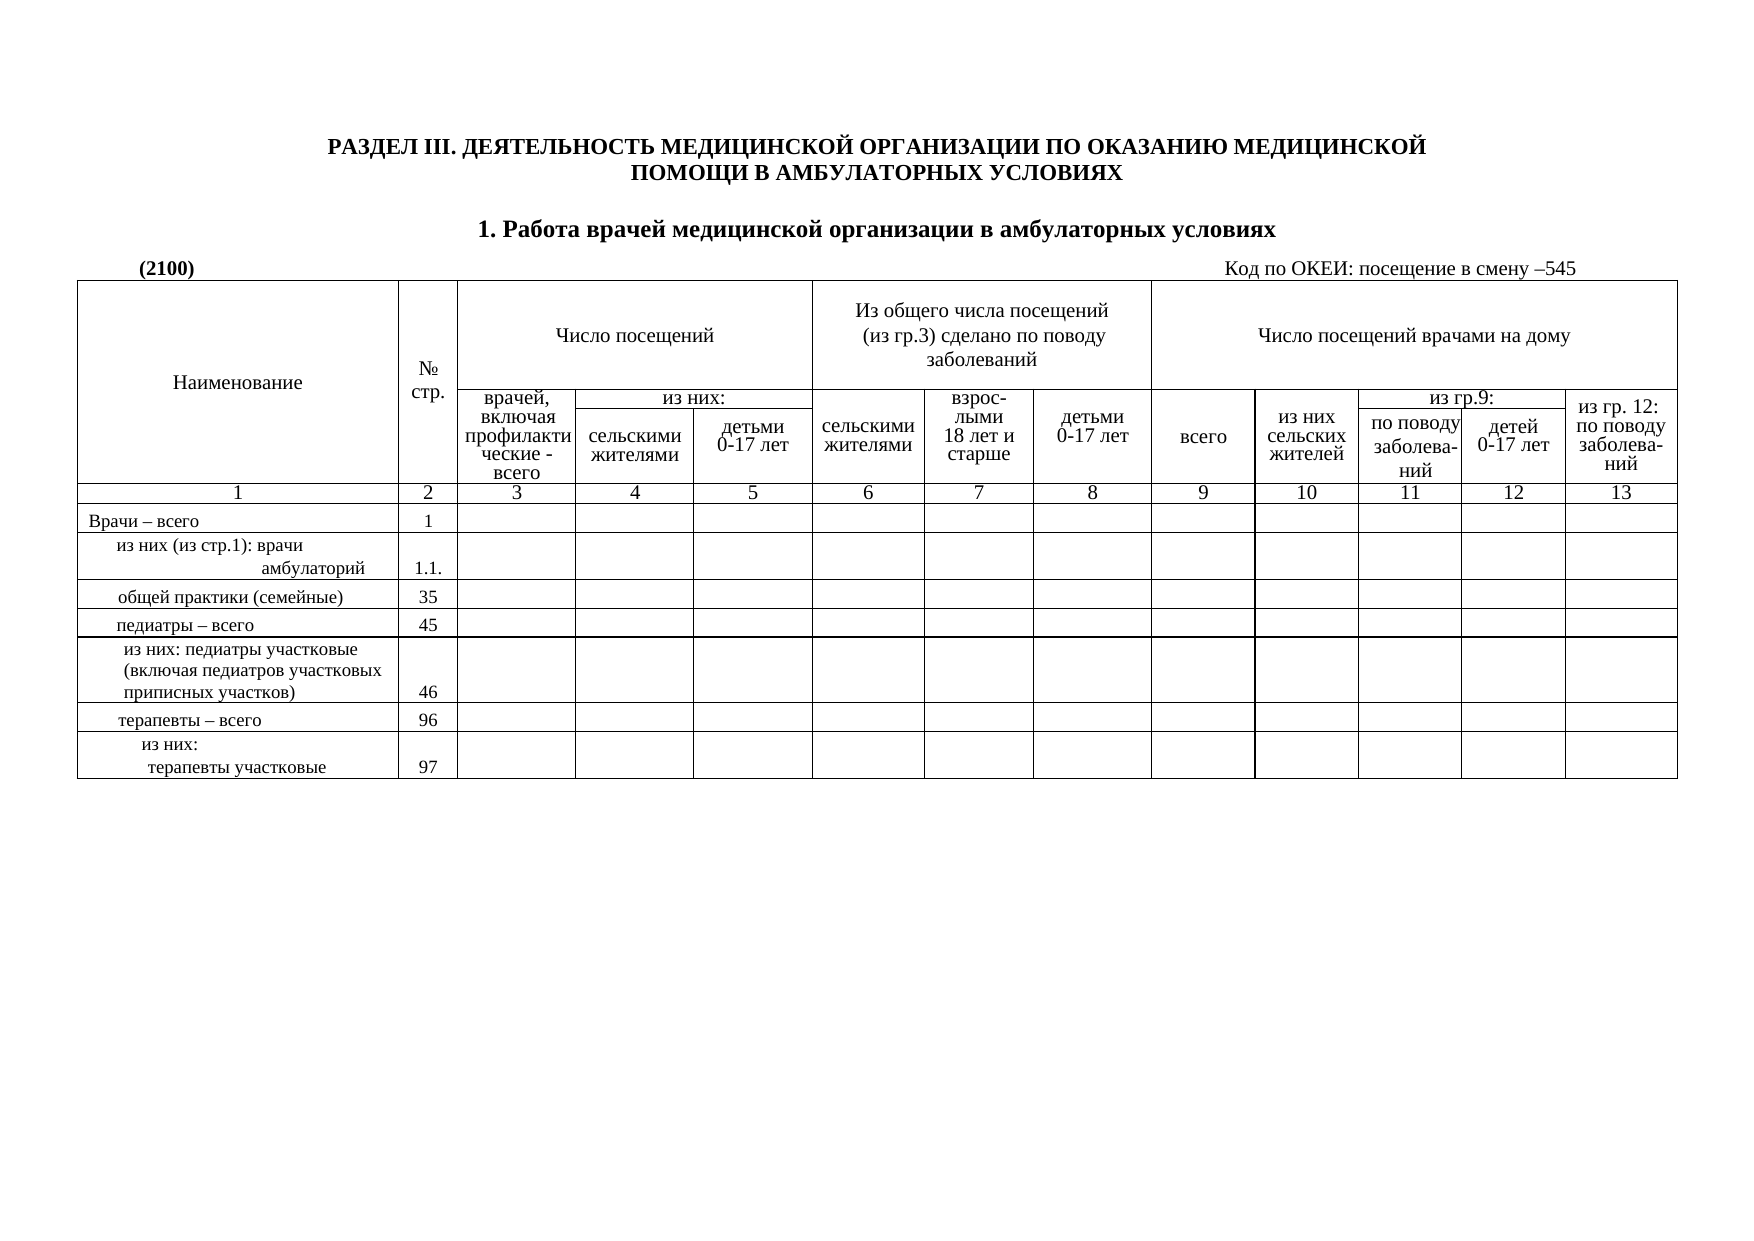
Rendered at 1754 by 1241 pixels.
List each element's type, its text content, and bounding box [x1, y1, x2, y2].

table_cell из них сельских жителей [1256, 390, 1358, 483]
table_cell [1566, 703, 1677, 731]
table_cell из них: педиатры участковые (включая педиатров участковых приписных участков) [78, 638, 398, 702]
table_cell [1462, 732, 1565, 778]
text РАЗДЕЛ III. ДЕЯТЕЛЬНОСТЬ МЕДИЦИНСКОЙ ОРГАНИЗАЦИИ ПО ОКАЗАНИЮ МЕДИЦИНСКОЙ [118, 133, 1636, 159]
table_cell [576, 703, 693, 731]
table_cell [1566, 638, 1677, 702]
table_cell [1034, 504, 1151, 532]
table_cell 1.1. [399, 533, 457, 579]
table_cell [925, 703, 1033, 731]
table_cell [694, 638, 812, 702]
table_cell из них: [576, 390, 812, 408]
table_cell [813, 609, 924, 636]
table_cell [1256, 609, 1358, 636]
table_cell [458, 638, 575, 702]
table_cell [1462, 703, 1565, 731]
table_cell [458, 533, 575, 579]
table_cell 13 [1566, 484, 1677, 503]
table_cell [576, 504, 693, 532]
table_cell [1462, 580, 1565, 608]
table_cell врачей, включая профилакти ческие - всего [458, 390, 575, 483]
table_cell [1034, 703, 1151, 731]
table_cell [694, 580, 812, 608]
table_cell [1034, 732, 1151, 778]
table_header № стр. [399, 281, 457, 483]
table_cell [694, 732, 812, 778]
table_cell [1566, 609, 1677, 636]
table_cell [576, 580, 693, 608]
table_header Наименование [78, 281, 398, 483]
table_cell [1359, 638, 1461, 702]
table_cell сельскими жителями [576, 409, 693, 483]
table_cell [925, 533, 1033, 579]
table_cell всего [1152, 390, 1254, 483]
table_cell 2 [399, 484, 457, 503]
table_cell из них: терапевты участковые [78, 732, 398, 778]
table_cell [694, 533, 812, 579]
table_cell [925, 732, 1033, 778]
table_cell из них (из стр.1): врачи амбулаторий [78, 533, 398, 579]
table_cell [813, 732, 924, 778]
table_cell [813, 703, 924, 731]
table_header Число посещений врачами на дому [1152, 281, 1677, 388]
table_cell 6 [813, 484, 924, 503]
table_cell [1152, 580, 1254, 608]
table_cell [1566, 533, 1677, 579]
table_cell 5 [694, 484, 812, 503]
table_cell [813, 638, 924, 702]
table_cell из гр. 12: по поводу заболева-ний [1566, 390, 1677, 483]
table_cell общей практики (семейные) [78, 580, 398, 608]
table_cell [576, 732, 693, 778]
table_cell Врачи – всего [78, 504, 398, 532]
table_cell [1152, 638, 1254, 702]
table_cell [1152, 504, 1254, 532]
table_cell по поводу заболева-ний [1359, 409, 1461, 483]
table_cell [1359, 732, 1461, 778]
table_cell [458, 732, 575, 778]
table_cell 3 [458, 484, 575, 503]
table_cell [458, 609, 575, 636]
table_cell [1256, 533, 1358, 579]
table_cell [1359, 609, 1461, 636]
table_cell 4 [576, 484, 693, 503]
table_cell [1462, 609, 1565, 636]
table_cell 11 [1359, 484, 1461, 503]
table_cell [1256, 580, 1358, 608]
table_header Из общего числа посещений (из гр.3) сделано по поводу заболеваний [813, 281, 1151, 388]
table_cell [1566, 732, 1677, 778]
table_cell детьми 0-17 лет [694, 409, 812, 483]
table_cell 45 [399, 609, 457, 636]
table_cell [694, 609, 812, 636]
table_cell [1152, 609, 1254, 636]
table_cell педиатры – всего [78, 609, 398, 636]
text ПОМОЩИ В АМБУЛАТОРНЫХ УСЛОВИЯХ [118, 159, 1636, 186]
table_cell [1359, 580, 1461, 608]
table_cell [1462, 638, 1565, 702]
table_cell 97 [399, 732, 457, 778]
table_cell [1152, 732, 1254, 778]
table_cell [1256, 703, 1358, 731]
table_cell 35 [399, 580, 457, 608]
table_cell [1566, 580, 1677, 608]
table_header Число посещений [458, 281, 812, 388]
table_cell 9 [1152, 484, 1254, 503]
table_cell [925, 504, 1033, 532]
table_cell [1152, 533, 1254, 579]
table_cell [925, 580, 1033, 608]
table_cell [813, 580, 924, 608]
table_cell [925, 638, 1033, 702]
table_cell [813, 533, 924, 579]
table_cell детьми 0-17 лет [1034, 390, 1151, 483]
table_cell [694, 504, 812, 532]
table_cell [1462, 533, 1565, 579]
table_cell взрос-лыми 18 лет и старше [925, 390, 1033, 483]
table_cell 96 [399, 703, 457, 731]
table_cell 46 [399, 638, 457, 702]
table_cell 1 [78, 484, 398, 503]
table_cell [1462, 504, 1565, 532]
table_cell терапевты – всего [78, 703, 398, 731]
table_cell [694, 703, 812, 731]
table_cell [1152, 703, 1254, 731]
table_cell [1034, 638, 1151, 702]
table_cell 7 [925, 484, 1033, 503]
table_cell сельскими жителями [813, 390, 924, 483]
table_cell [1359, 533, 1461, 579]
table_cell [1566, 504, 1677, 532]
table_cell [925, 609, 1033, 636]
table_cell [813, 504, 924, 532]
table_cell [1034, 609, 1151, 636]
table_cell 12 [1462, 484, 1565, 503]
table_cell [1256, 732, 1358, 778]
table_cell [458, 504, 575, 532]
table_cell 1 [399, 504, 457, 532]
table_cell [576, 609, 693, 636]
table_cell из гр.9: [1359, 390, 1565, 408]
text 1. Работа врачей медицинской организации в амбулаторных условиях [118, 214, 1636, 243]
table_cell 8 [1034, 484, 1151, 503]
table_cell [1359, 703, 1461, 731]
table_cell 10 [1256, 484, 1358, 503]
table_cell [1256, 638, 1358, 702]
table_cell [576, 638, 693, 702]
table_cell [1256, 504, 1358, 532]
text (2100) Код по ОКЕИ: посещение в смену –545 [118, 256, 1636, 280]
table_cell детей 0-17 лет [1462, 409, 1565, 483]
table_cell [1359, 504, 1461, 532]
table_cell [1034, 580, 1151, 608]
table_cell [458, 703, 575, 731]
table_cell [1034, 533, 1151, 579]
table_cell [458, 580, 575, 608]
table_cell [576, 533, 693, 579]
